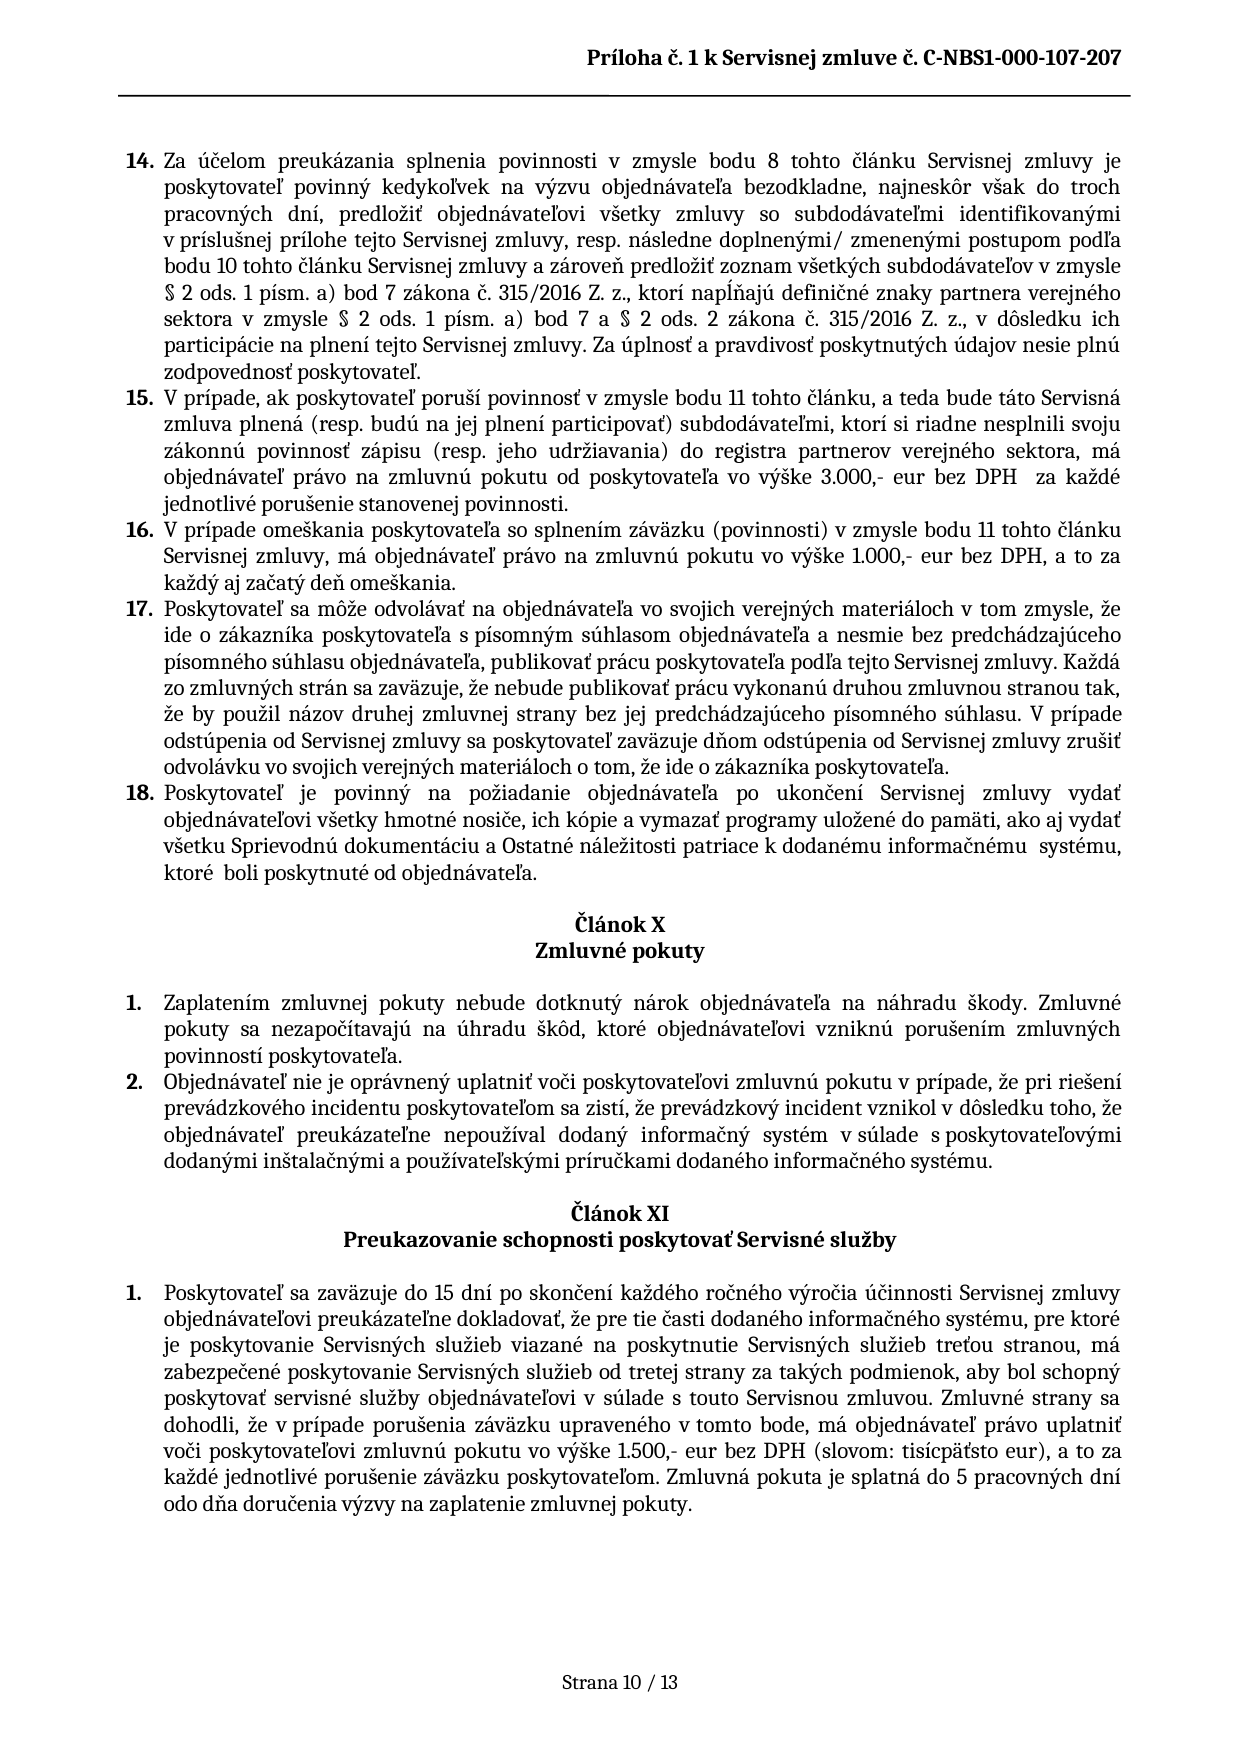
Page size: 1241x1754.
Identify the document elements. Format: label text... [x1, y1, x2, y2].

list V prípade, ak poskytovateľ poruší povinnosť v zmysle bodu 11 tohto článku, a teda bude táto Servisná zmluva plnená (resp. budú na jej plnení participovať) subdodávateľmi, ktorí si riadne nesplnili svoju zákonnú povinnosť zápisu (resp. jeho udržiavania) do registra partnerov verejného sektora, má objednávateľ právo na zmluvnú pokutu od poskytovateľa vo výške 3.000,- eur bez DPH za každé jednotlivé porušenie stanovenej povinnosti. [126, 385, 1122, 517]
list Zaplatením zmluvnej pokuty nebude dotknutý nárok objednávateľa na náhradu škody. Zmluvné pokuty sa nezapočítavajú na úhradu škôd, ktoré objednávateľovi vzniknú porušením zmluvných povinností poskytovateľa. [126, 990, 1122, 1069]
list Objednávateľ nie je oprávnený uplatniť voči poskytovateľovi zmluvnú pokutu v prípade, že pri riešení prevádzkového incidentu poskytovateľom sa zistí, že prevádzkový incident vznikol v dôsledku toho, že objednávateľ preukázateľne nepoužíval dodaný informačný systém v súlade s poskytovateľovými dodanými inštalačnými a používateľskými príručkami dodaného informačného systému. [126, 1069, 1122, 1174]
subtitle Článok XI [118, 1201, 1122, 1227]
list V prípade omeškania poskytovateľa so splnením záväzku (povinnosti) v zmysle bodu 11 tohto článku Servisnej zmluvy, má objednávateľ právo na zmluvnú pokutu vo výške 1.000,- eur bez DPH, a to za každý aj začatý deň omeškania. [126, 517, 1122, 596]
subtitle Preukazovanie schopnosti poskytovať Servisné služby [118, 1227, 1122, 1253]
subtitle Zmluvné pokuty [118, 938, 1122, 965]
list Za účelom preukázania splnenia povinnosti v zmysle bodu 8 tohto článku Servisnej zmluvy je poskytovateľ povinný kedykoľvek na výzvu objednávateľa bezodkladne, najneskôr však do troch pracovných dní, predložiť objednávateľovi všetky zmluvy so subdodávateľmi identifikovanými v príslušnej prílohe tejto Servisnej zmluvy, resp. následne doplnenými/ zmenenými postupom podľa bodu 10 tohto článku Servisnej zmluvy a zároveň predložiť zoznam všetkých subdodávateľov v zmysle § 2 ods. 1 písm. a) bod 7 zákona č. 315/2016 Z. z., ktorí napĺňajú definičné znaky partnera verejného sektora v zmysle § 2 ods. 1 písm. a) bod 7 a § 2 ods. 2 zákona č. 315/2016 Z. z., v dôsledku ich participácie na plnení tejto Servisnej zmluvy. Za úplnosť a pravdivosť poskytnutých údajov nesie plnú zodpovednosť poskytovateľ. [126, 148, 1122, 385]
subtitle Článok X [118, 912, 1122, 938]
list Poskytovateľ je povinný na požiadanie objednávateľa po ukončení Servisnej zmluvy vydať objednávateľovi všetky hmotné nosiče, ich kópie a vymazať programy uložené do pamäti, ako aj vydať všetku Sprievodnú dokumentáciu a Ostatné náležitosti patriace k dodanému informačnému systému, ktoré boli poskytnuté od objednávateľa. [126, 780, 1122, 886]
list Poskytovateľ sa zaväzuje do 15 dní po skončení každého ročného výročia účinnosti Servisnej zmluvy objednávateľovi preukázateľne dokladovať, že pre tie časti dodaného informačného systému, pre ktoré je poskytovanie Servisných služieb viazané na poskytnutie Servisných služieb treťou stranou, má zabezpečené poskytovanie Servisných služieb od tretej strany za takých podmienok, aby bol schopný poskytovať servisné služby objednávateľovi v súlade s touto Servisnou zmluvou. Zmluvné strany sa dohodli, že v prípade porušenia záväzku upraveného v tomto bode, má objednávateľ právo uplatniť voči poskytovateľovi zmluvnú pokutu vo výške 1.500,- eur bez DPH (slovom: tisícpäťsto eur), a to za každé jednotlivé porušenie záväzku poskytovateľom. Zmluvná pokuta je splatná do 5 pracovných dní odo dňa doručenia výzvy na zaplatenie zmluvnej pokuty. [126, 1279, 1122, 1517]
list Poskytovateľ sa môže odvolávať na objednávateľa vo svojich verejných materiáloch v tom zmysle, že ide o zákazníka poskytovateľa s písomným súhlasom objednávateľa a nesmie bez predchádzajúceho písomného súhlasu objednávateľa, publikovať prácu poskytovateľa podľa tejto Servisnej zmluvy. Každá zo zmluvných strán sa zaväzuje, že nebude publikovať prácu vykonanú druhou zmluvnou stranou tak, že by použil názov druhej zmluvnej strany bez jej predchádzajúceho písomného súhlasu. V prípade odstúpenia od Servisnej zmluvy sa poskytovateľ zaväzuje dňom odstúpenia od Servisnej zmluvy zrušiť odvolávku vo svojich verejných materiáloch o tom, že ide o zákazníka poskytovateľa. [126, 596, 1122, 780]
